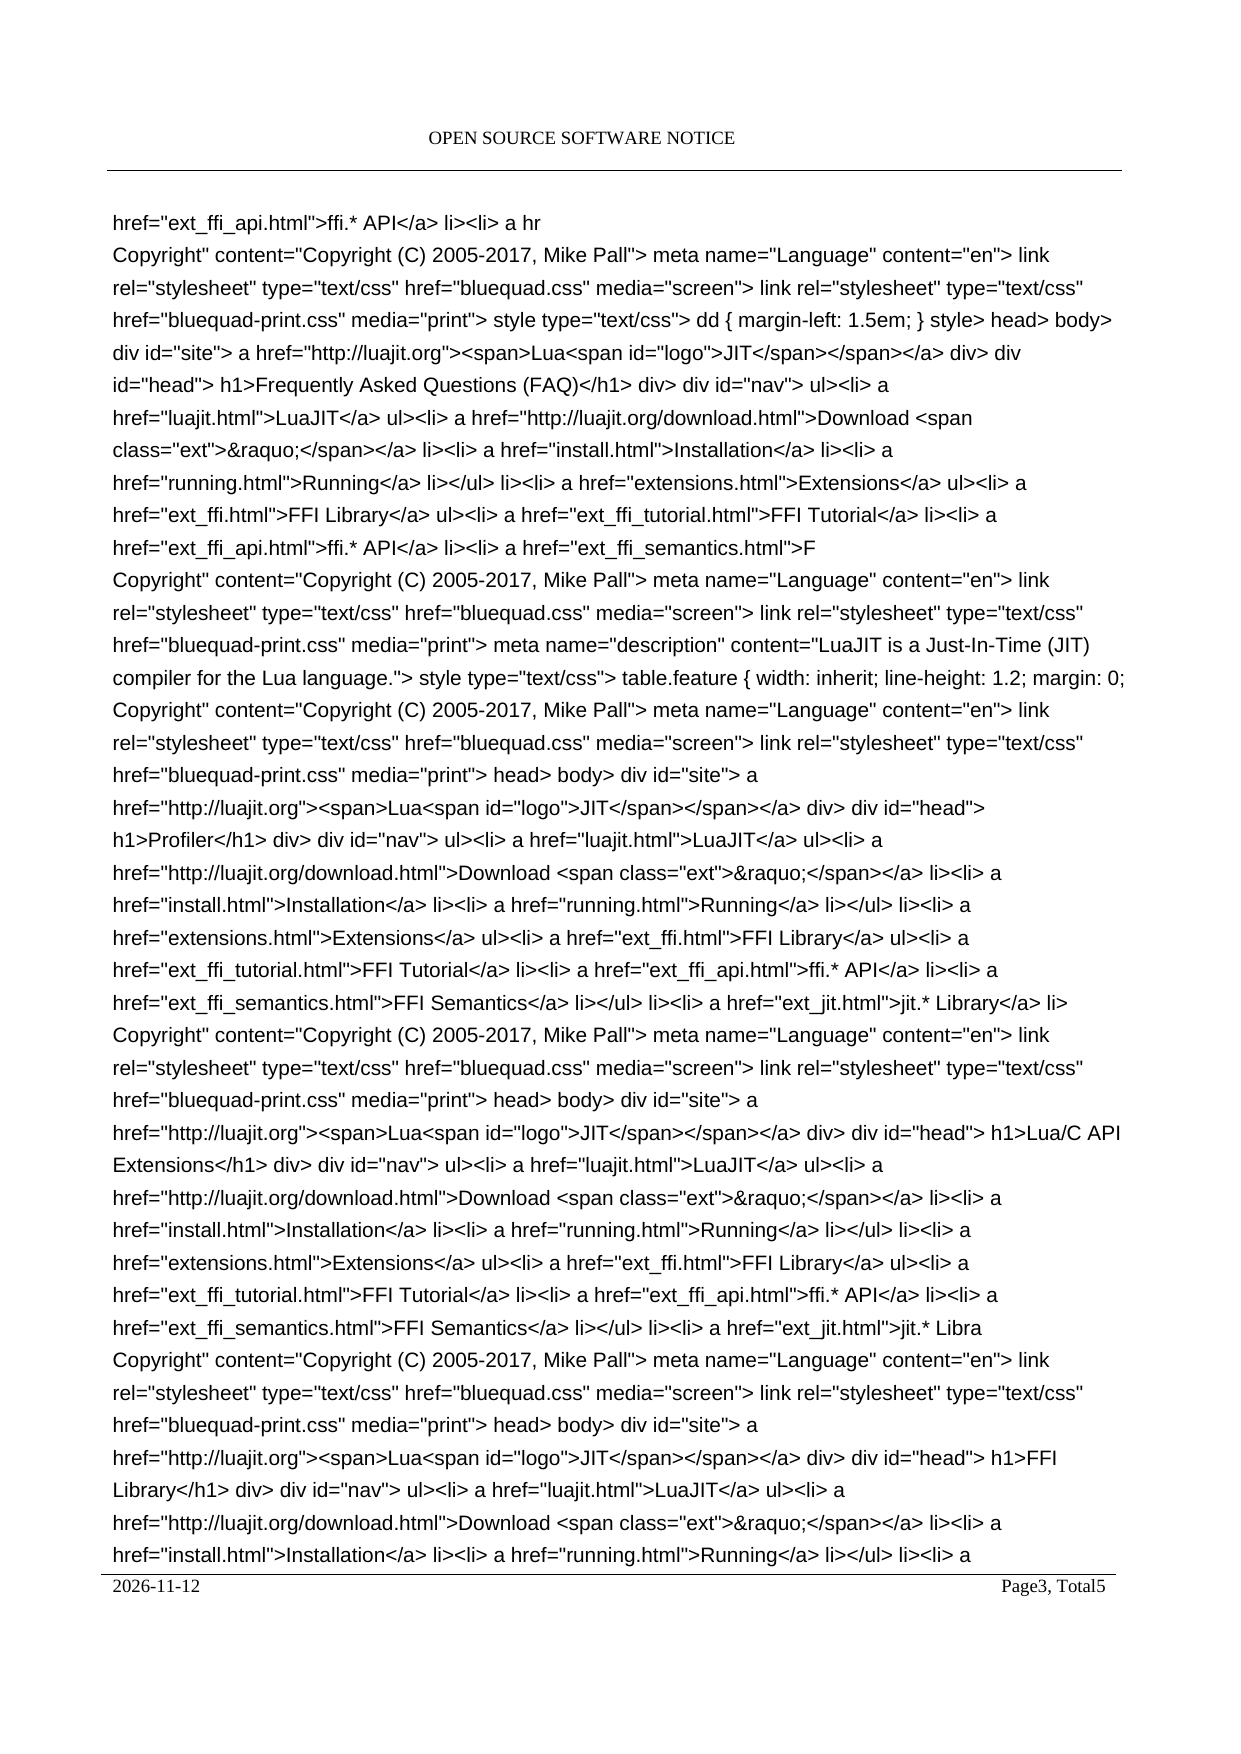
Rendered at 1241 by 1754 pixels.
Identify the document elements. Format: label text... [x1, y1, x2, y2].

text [112, 206, 1128, 239]
text Copyright" content="Copyright (C) 2005-2017, Mike Pall"> meta name="Language" content="en"> link rel="stylesheet" type="text/css" href="bluequad.css" media="screen"> link rel="stylesheet" type="text/css" href="bluequad-print.css" media="print"> meta name="description" content="LuaJIT is a Just-In-Time (JIT) compiler for the Lua language."> style type="text/css"> table.feature { width: inherit; line-height: 1.2; margin: 0; [112, 564, 1128, 694]
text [112, 1344, 1128, 1571]
text Copyright" content="Copyright (C) 2005-2017, Mike Pall"> meta name="Language" content="en"> link rel="stylesheet" type="text/css" href="bluequad.css" media="screen"> link rel="stylesheet" type="text/css" href="bluequad-print.css" media="print"> style type="text/css"> dd { margin-left: 1.5em; } style> head> body> div id="site"> a href="http://luajit.org"><span>Lua<span id="logo">JIT</span></span></a> div> div id="head"> h1>Frequently Asked Questions (FAQ)</h1> div> div id="nav"> ul><li> a href="luajit.html">LuaJIT</a> ul><li> a href="http://luajit.org/download.html">Download <span class="ext">&raquo;</span></a> li><li> a href="install.html">Installation</a> li><li> a href="running.html">Running</a> li></ul> li><li> a href="extensions.html">Extensions</a> ul><li> a href="ext_ffi.html">FFI Library</a> ul><li> a href="ext_ffi_tutorial.html">FFI Tutorial</a> li><li> a href="ext_ffi_api.html">ffi.* API</a> li><li> a href="ext_ffi_semantics.html">F [112, 239, 1128, 564]
text Copyright" content="Copyright (C) 2005-2017, Mike Pall"> meta name="Language" content="en"> link rel="stylesheet" type="text/css" href="bluequad.css" media="screen"> link rel="stylesheet" type="text/css" href="bluequad-print.css" media="print"> head> body> div id="site"> a href="http://luajit.org"><span>Lua<span id="logo">JIT</span></span></a> div> div id="head"> h1>Lua/C API Extensions</h1> div> div id="nav"> ul><li> a href="luajit.html">LuaJIT</a> ul><li> a href="http://luajit.org/download.html">Download <span class="ext">&raquo;</span></a> li><li> a href="install.html">Installation</a> li><li> a href="running.html">Running</a> li></ul> li><li> a href="extensions.html">Extensions</a> ul><li> a href="ext_ffi.html">FFI Library</a> ul><li> a href="ext_ffi_tutorial.html">FFI Tutorial</a> li><li> a href="ext_ffi_api.html">ffi.* API</a> li><li> a href="ext_ffi_semantics.html">FFI Semantics</a> li></ul> li><li> a href="ext_jit.html">jit.* Libra [112, 1019, 1128, 1344]
text Copyright" content="Copyright (C) 2005-2017, Mike Pall"> meta name="Language" content="en"> link rel="stylesheet" type="text/css" href="bluequad.css" media="screen"> link rel="stylesheet" type="text/css" href="bluequad-print.css" media="print"> head> body> div id="site"> a href="http://luajit.org"><span>Lua<span id="logo">JIT</span></span></a> div> div id="head"> h1>Profiler</h1> div> div id="nav"> ul><li> a href="luajit.html">LuaJIT</a> ul><li> a href="http://luajit.org/download.html">Download <span class="ext">&raquo;</span></a> li><li> a href="install.html">Installation</a> li><li> a href="running.html">Running</a> li></ul> li><li> a href="extensions.html">Extensions</a> ul><li> a href="ext_ffi.html">FFI Library</a> ul><li> a href="ext_ffi_tutorial.html">FFI Tutorial</a> li><li> a href="ext_ffi_api.html">ffi.* API</a> li><li> a href="ext_ffi_semantics.html">FFI Semantics</a> li></ul> li><li> a href="ext_jit.html">jit.* Library</a> li> [112, 694, 1128, 1019]
